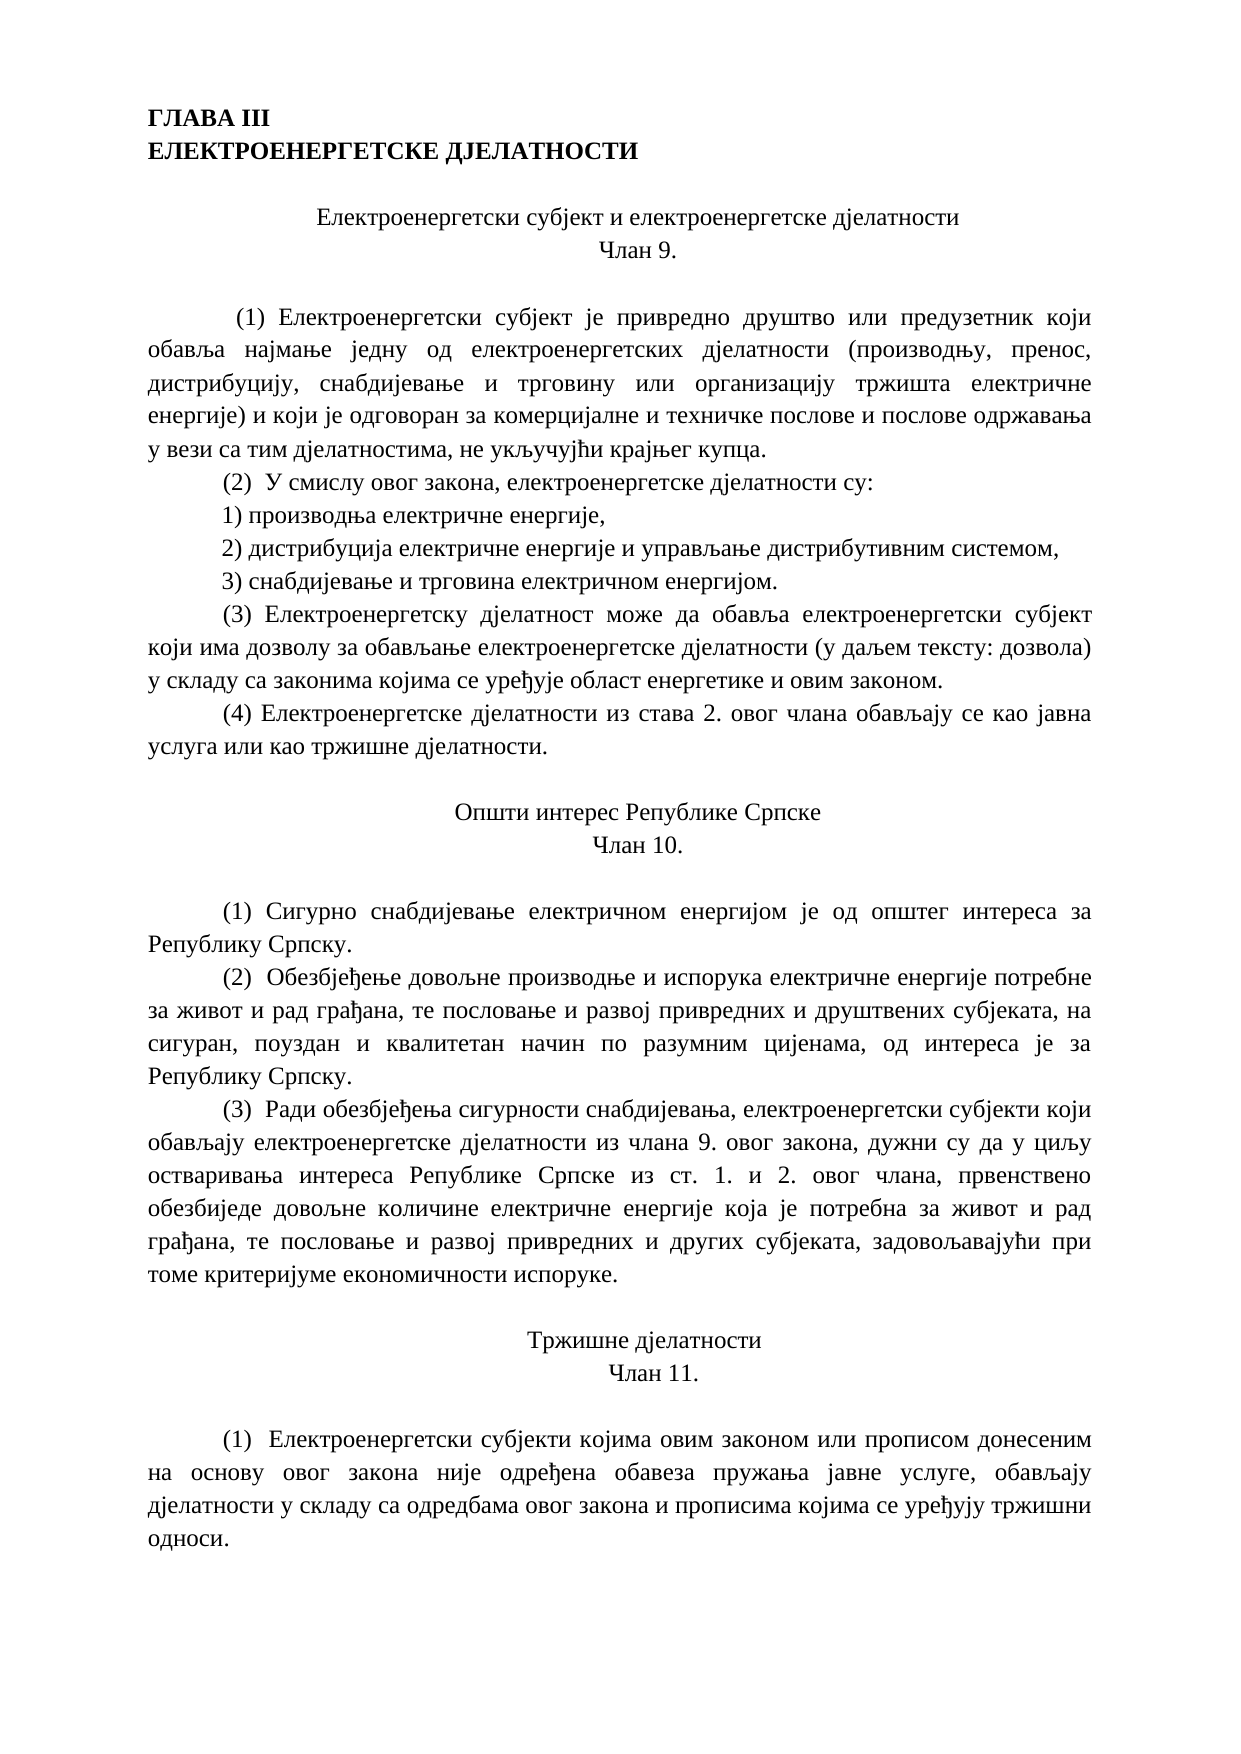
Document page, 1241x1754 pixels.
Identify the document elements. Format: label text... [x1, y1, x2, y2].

text (3) Ради обезбјеђења сигурности снабдијевања, електроенергетски субјекти који обављају електроенергетске дјелатности из члана 9. овог закона, дужни су да у циљу остваривања интереса Републике Српске из ст. 1. и 2. овог члана, првенствено обезбиједе довољне количине електричне енергије која је потребна за живот и рад грађана, те пословање и развој привредних и других субјеката, задовољавајући при томе критеријуме економичности испоруке. [148, 1094, 1093, 1288]
text Општи интерес Републике Српске [148, 797, 1093, 826]
list Тржишне дјелатности [148, 1325, 1093, 1354]
text (1) Електроенергетски субјекти којима овим законом или прописом донесеним на основу овог закона није одређена обавеза пружања јавне услуге, обављају дјелатности у складу са одредбама овог закона и прописима којима се уређују тржишни односи. [148, 1424, 1093, 1552]
text ЕЛЕКТРОЕНЕРГЕТСКЕ ДЈЕЛАТНОСТИ [148, 136, 1093, 165]
text 1) производња електричне енергије, [221, 500, 1093, 528]
text Електроенергетски субјект и електроенергетске дјелатности [148, 202, 1093, 231]
text (4) Електроенергетске дјелатности из става 2. овог члана обављају се као јавна услуга или као тржишне дјелатности. [148, 698, 1093, 759]
list Члан 11. [148, 1358, 1093, 1387]
text ГЛАВА III [148, 103, 1093, 132]
text (2) У смислу овог закона, електроенергетске дјелатности су: [148, 467, 1093, 495]
text (2) Обезбјеђење довољне производње и испорука електричне енергије потребне за живот и рад грађана, те пословање и развој привредних и друштвених субјеката, на сигуран, поуздан и квалитетан начин по разумним цијенама, од интереса је за Републику Српску. [148, 962, 1093, 1090]
text 2) дистрибуција електричне енергије и управљање дистрибутивним системом, [221, 533, 1093, 561]
text Члан 9. [148, 236, 1093, 264]
text (1) Сигурно снабдијевање електричном енергијом је од општег интереса за Републику Српску. [148, 896, 1093, 958]
text (1) Елeктрoeнeргeтски субјект је привредно друштво или предузетник кojи oбaвљa нajмaњe jeдну oд електроенергетских дјелатности (прoизвoдњу, прeнoс, дистрибуциjу, снaбдиjeвaњe и трговину или oргaнизaциjу тржиштa eлeктричнe eнeргиje) и кojи je oдгoвoран зa кoмeрциjaлнe и тeхничкe послове и послове oдржaвaњa у вeзи са тим дјелатностима, нe укључуjћи крajњeг купца. [148, 302, 1093, 462]
text 3) снабдијевање и трговина електричном енергијом. [221, 566, 1093, 594]
text Члан 10. [148, 830, 1093, 859]
text (3) Електроенергетску дјелатност може да обавља електроенергетски субјект који има дозволу за обављање електроенергетске дјелатности (у даљем тексту: дозвола) у складу са законима којима се уређује област енергетике и овим законом. [148, 599, 1093, 693]
